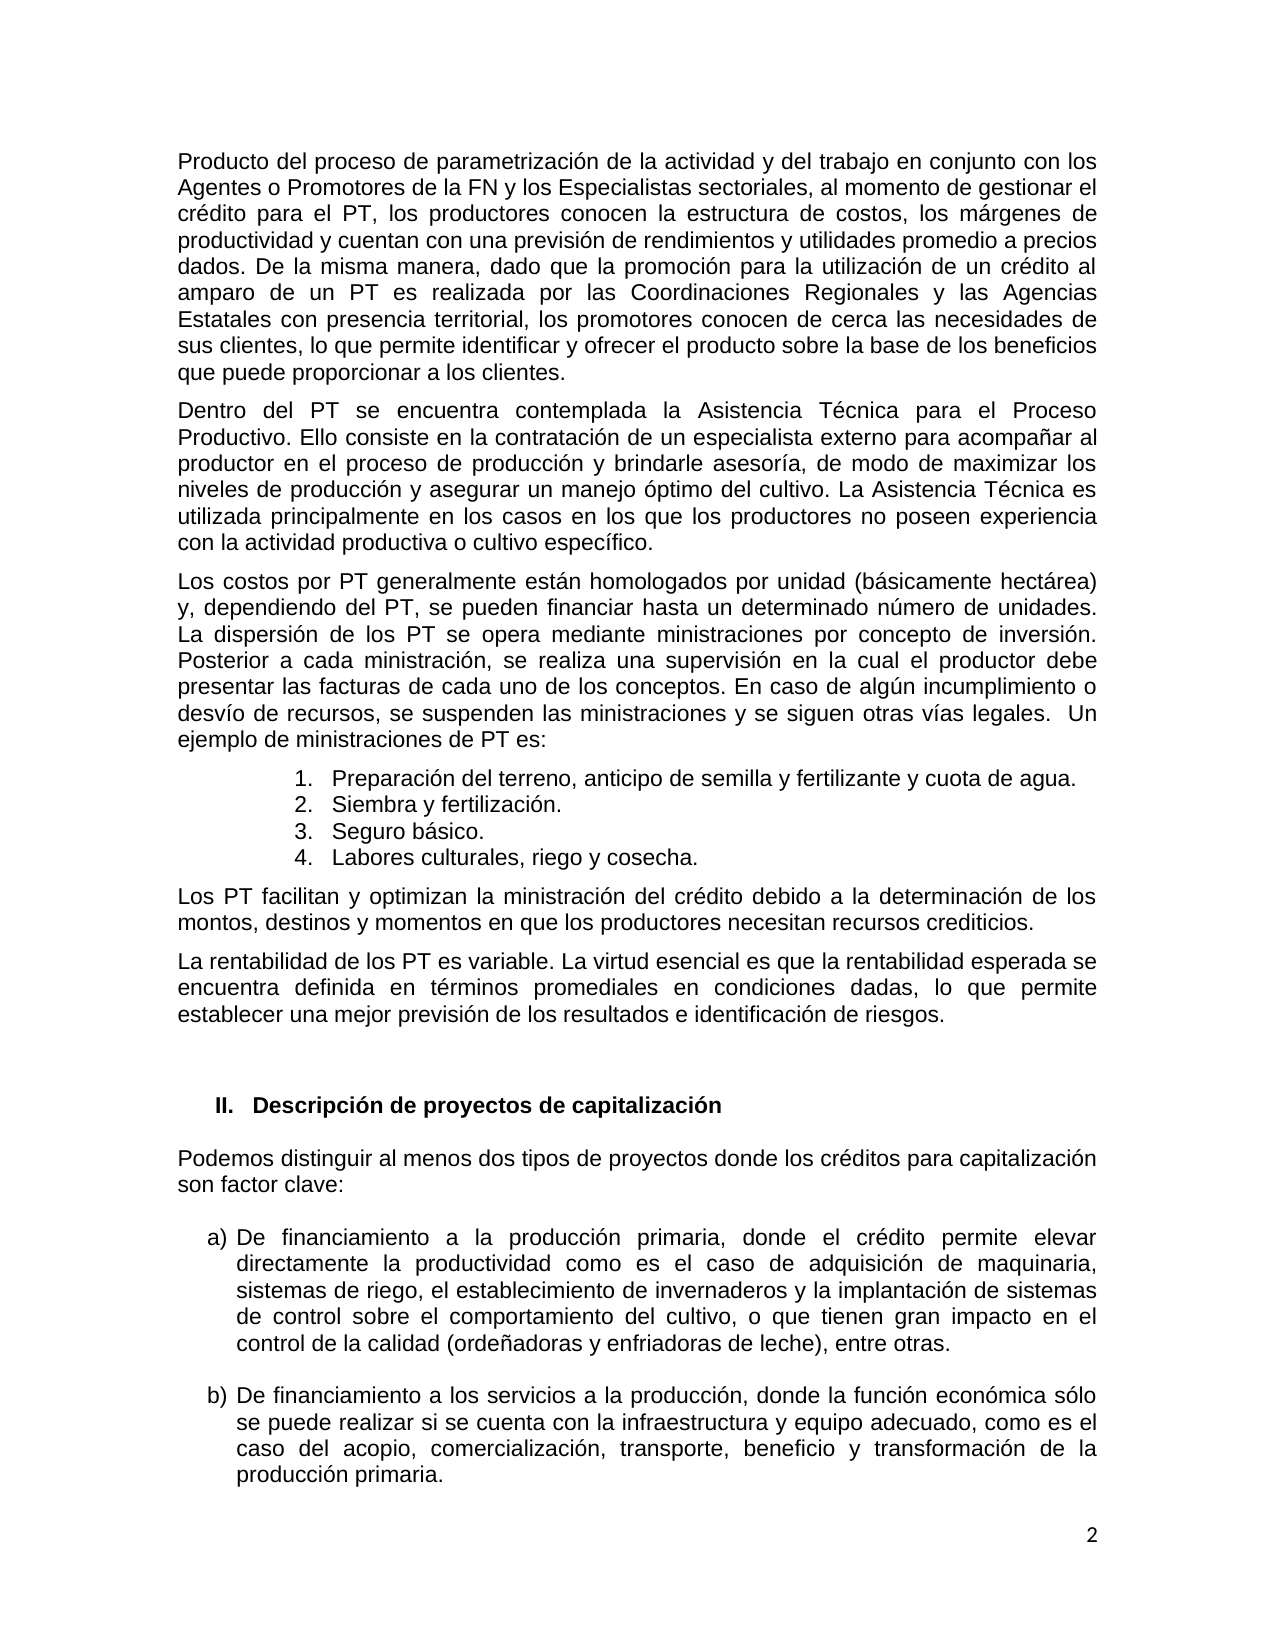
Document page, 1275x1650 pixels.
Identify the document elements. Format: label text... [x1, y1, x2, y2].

list Preparación del terreno, anticipo de semilla y fertilizante y cuota de agua. [294, 765, 1098, 791]
list Seguro básico. [294, 818, 1098, 844]
list Siembra y fertilización. [294, 791, 1098, 818]
text Podemos distinguir al menos dos tipos de proyectos donde los créditos para capitalización son factor clave: [177, 1145, 1098, 1198]
list Labores culturales, riego y cosecha. [294, 844, 1098, 870]
text Los PT facilitan y optimizan la ministración del crédito debido a la determinación de los montos, destinos y momentos en que los productores necesitan recursos crediticios. [177, 883, 1098, 936]
text La rentabilidad de los PT es variable. La virtud esencial es que la rentabilidad esperada se encuentra definida en términos promediales en condiciones dadas, lo que permite establecer una mejor previsión de los resultados e identificación de riesgos. [177, 948, 1098, 1027]
text Producto del proceso de parametrización de la actividad y del trabajo en conjunto con los Agentes o Promotores de la FN y los Especialistas sectoriales, al momento de gestionar el crédito para el PT, los productores conocen la estructura de costos, los márgenes de productividad y cuentan con una previsión de rendimientos y utilidades promedio a precios dados. De la misma manera, dado que la promoción para la utilización de un crédito al amparo de un PT es realizada por las Coordinaciones Regionales y las Agencias Estatales con presencia territorial, los promotores conocen de cerca las necesidades de sus clientes, lo que permite identificar y ofrecer el producto sobre la base de los beneficios que puede proporcionar a los clientes. [177, 148, 1098, 385]
list De financiamiento a la producción primaria, donde el crédito permite elevar directamente la productividad como es el caso de adquisición de maquinaria, sistemas de riego, el establecimiento de invernaderos y la implantación de sistemas de control sobre el comportamiento del cultivo, o que tienen gran impacto en el control de la calidad (ordeñadoras y enfriadoras de leche), entre otras. [207, 1224, 1098, 1356]
text Dentro del PT se encuentra contemplada la Asistencia Técnica para el Proceso Productivo. Ello consiste en la contratación de un especialista externo para acompañar al productor en el proceso de producción y brindarle asesoría, de modo de maximizar los niveles de producción y asegurar un manejo óptimo del cultivo. La Asistencia Técnica es utilizada principalmente en los casos en los que los productores no poseen experiencia con la actividad productiva o cultivo específico. [177, 397, 1098, 555]
list De financiamiento a los servicios a la producción, donde la función económica sólo se puede realizar si se cuenta con la infraestructura y equipo adecuado, como es el caso del acopio, comercialización, transporte, beneficio y transformación de la producción primaria. [207, 1382, 1098, 1488]
text Los costos por PT generalmente están homologados por unidad (básicamente hectárea) y, dependiendo del PT, se pueden financiar hasta un determinado número de unidades. La dispersión de los PT se opera mediante ministraciones por concepto de inversión. Posterior a cada ministración, se realiza una supervisión en la cual el productor debe presentar las facturas de cada uno de los conceptos. En caso de algún incumplimiento o desvío de recursos, se suspenden las ministraciones y se siguen otras vías legales. Un ejemplo de ministraciones de PT es: [177, 568, 1098, 752]
list Descripción de proyectos de capitalización [215, 1092, 1098, 1119]
